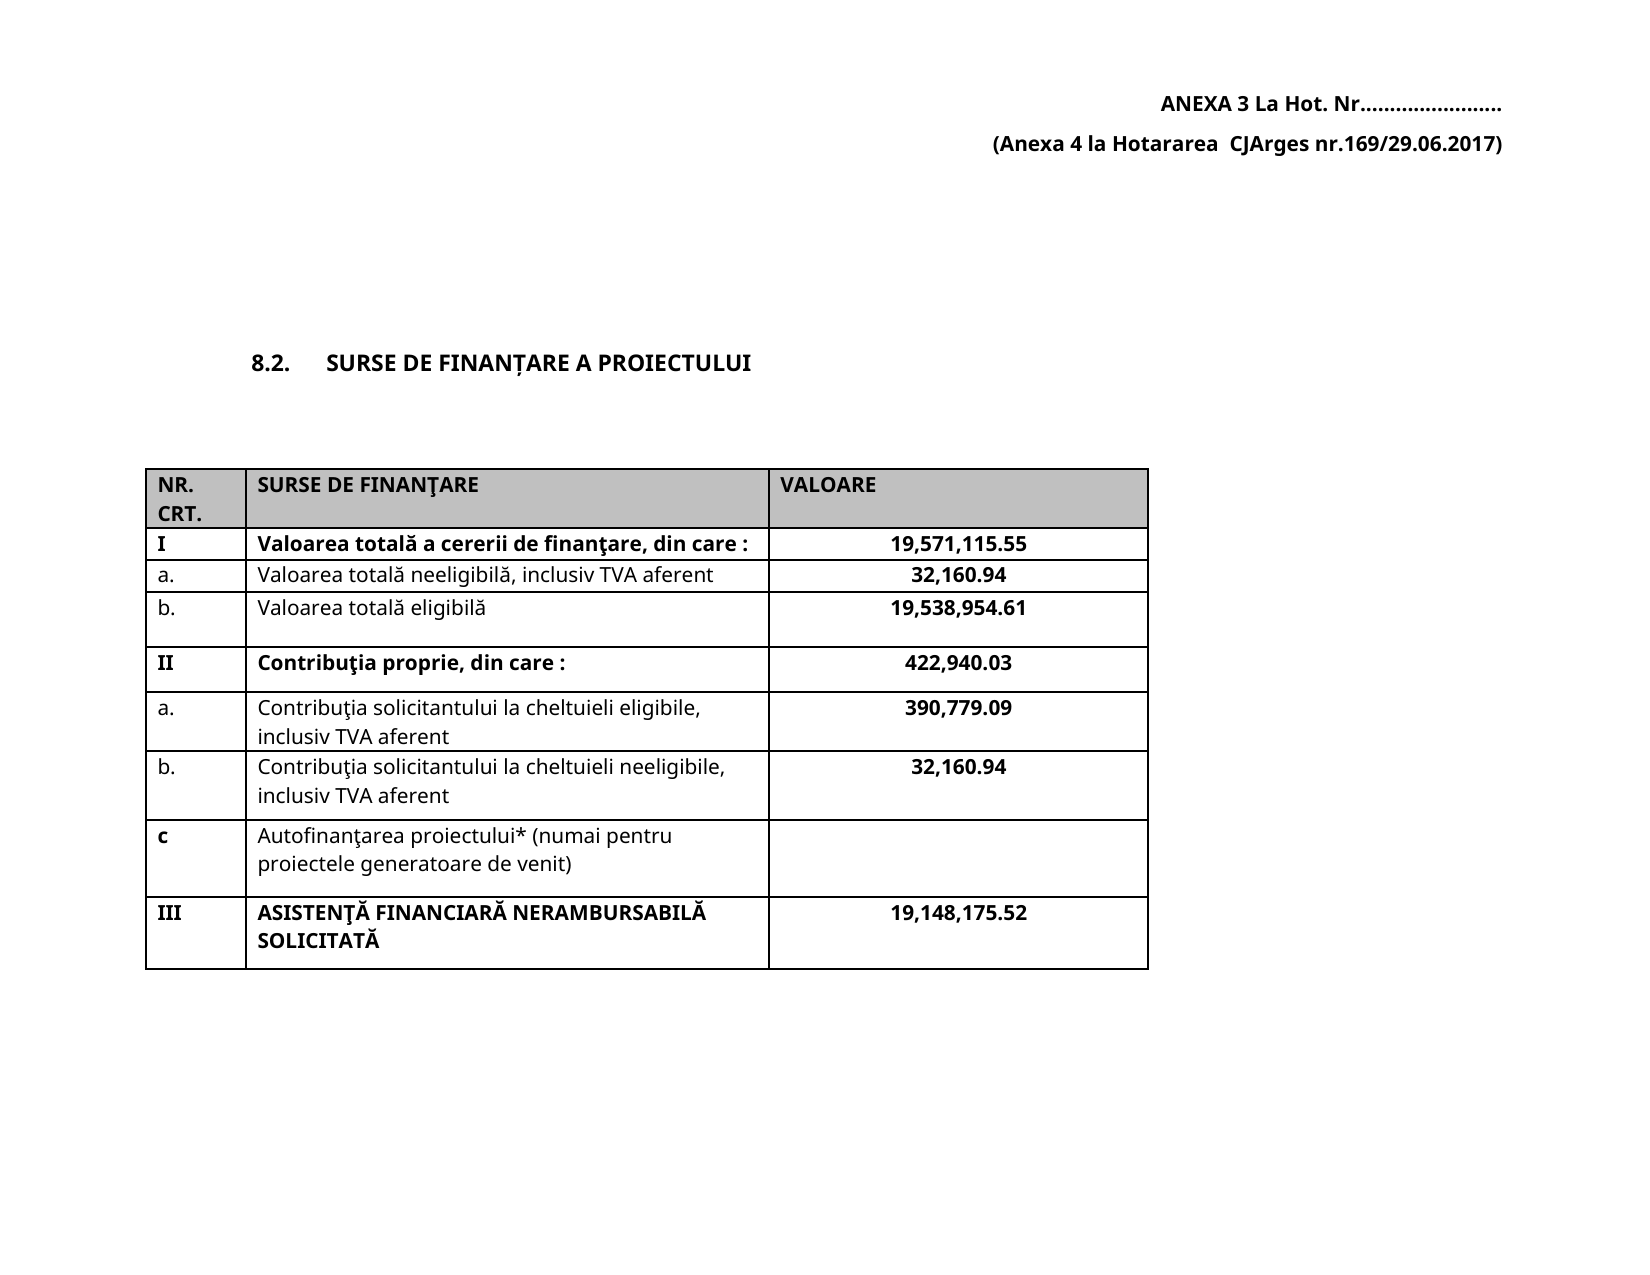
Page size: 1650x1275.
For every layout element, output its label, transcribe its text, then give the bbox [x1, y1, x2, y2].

table_cell Valoarea totală eligibilă [247, 593, 768, 646]
table_cell b. [147, 593, 245, 646]
table_cell [770, 821, 1147, 896]
table_cell Contribuţia solicitantului la cheltuieli eligibile, inclusiv TVA aferent [247, 693, 768, 750]
table_cell 390,779.09 [770, 693, 1147, 750]
table_cell Valoarea totală neeligibilă, inclusiv TVA aferent [247, 561, 768, 591]
table_cell Valoarea totală a cererii de finanţare, din care : [247, 529, 768, 558]
table_header VALOARE [770, 470, 1147, 527]
table_cell Contribuţia proprie, din care : [247, 648, 768, 691]
table_cell 32,160.94 [770, 561, 1147, 591]
table_cell II [147, 648, 245, 691]
table_cell 422,940.03 [770, 648, 1147, 691]
table_cell c [147, 821, 245, 896]
table_cell 32,160.94 [770, 752, 1147, 819]
text ANEXA 3 La Hot. Nr........................ [148, 89, 1502, 117]
table_cell 19,148,175.52 [770, 898, 1147, 967]
text (Anexa 4 la Hotararea CJArges nr.169/29.06.2017) [148, 129, 1502, 158]
table_header NR. CRT. [147, 470, 245, 527]
table_cell III [147, 898, 245, 967]
subtitle SURSE DE FINANŢARE A PROIECTULUI [251, 347, 1502, 378]
table_cell a. [147, 561, 245, 591]
table_cell b. [147, 752, 245, 819]
table_cell 19,538,954.61 [770, 593, 1147, 646]
table_cell Contribuţia solicitantului la cheltuieli neeligibile, inclusiv TVA aferent [247, 752, 768, 819]
table_header SURSE DE FINANŢARE [247, 470, 768, 527]
table_cell ASISTENŢĂ FINANCIARĂ NERAMBURSABILĂ SOLICITATĂ [247, 898, 768, 967]
table_cell a. [147, 693, 245, 750]
table_cell 19,571,115.55 [770, 529, 1147, 558]
table_cell Autofinanţarea proiectului* (numai pentru proiectele generatoare de venit) [247, 821, 768, 896]
table_cell I [147, 529, 245, 558]
